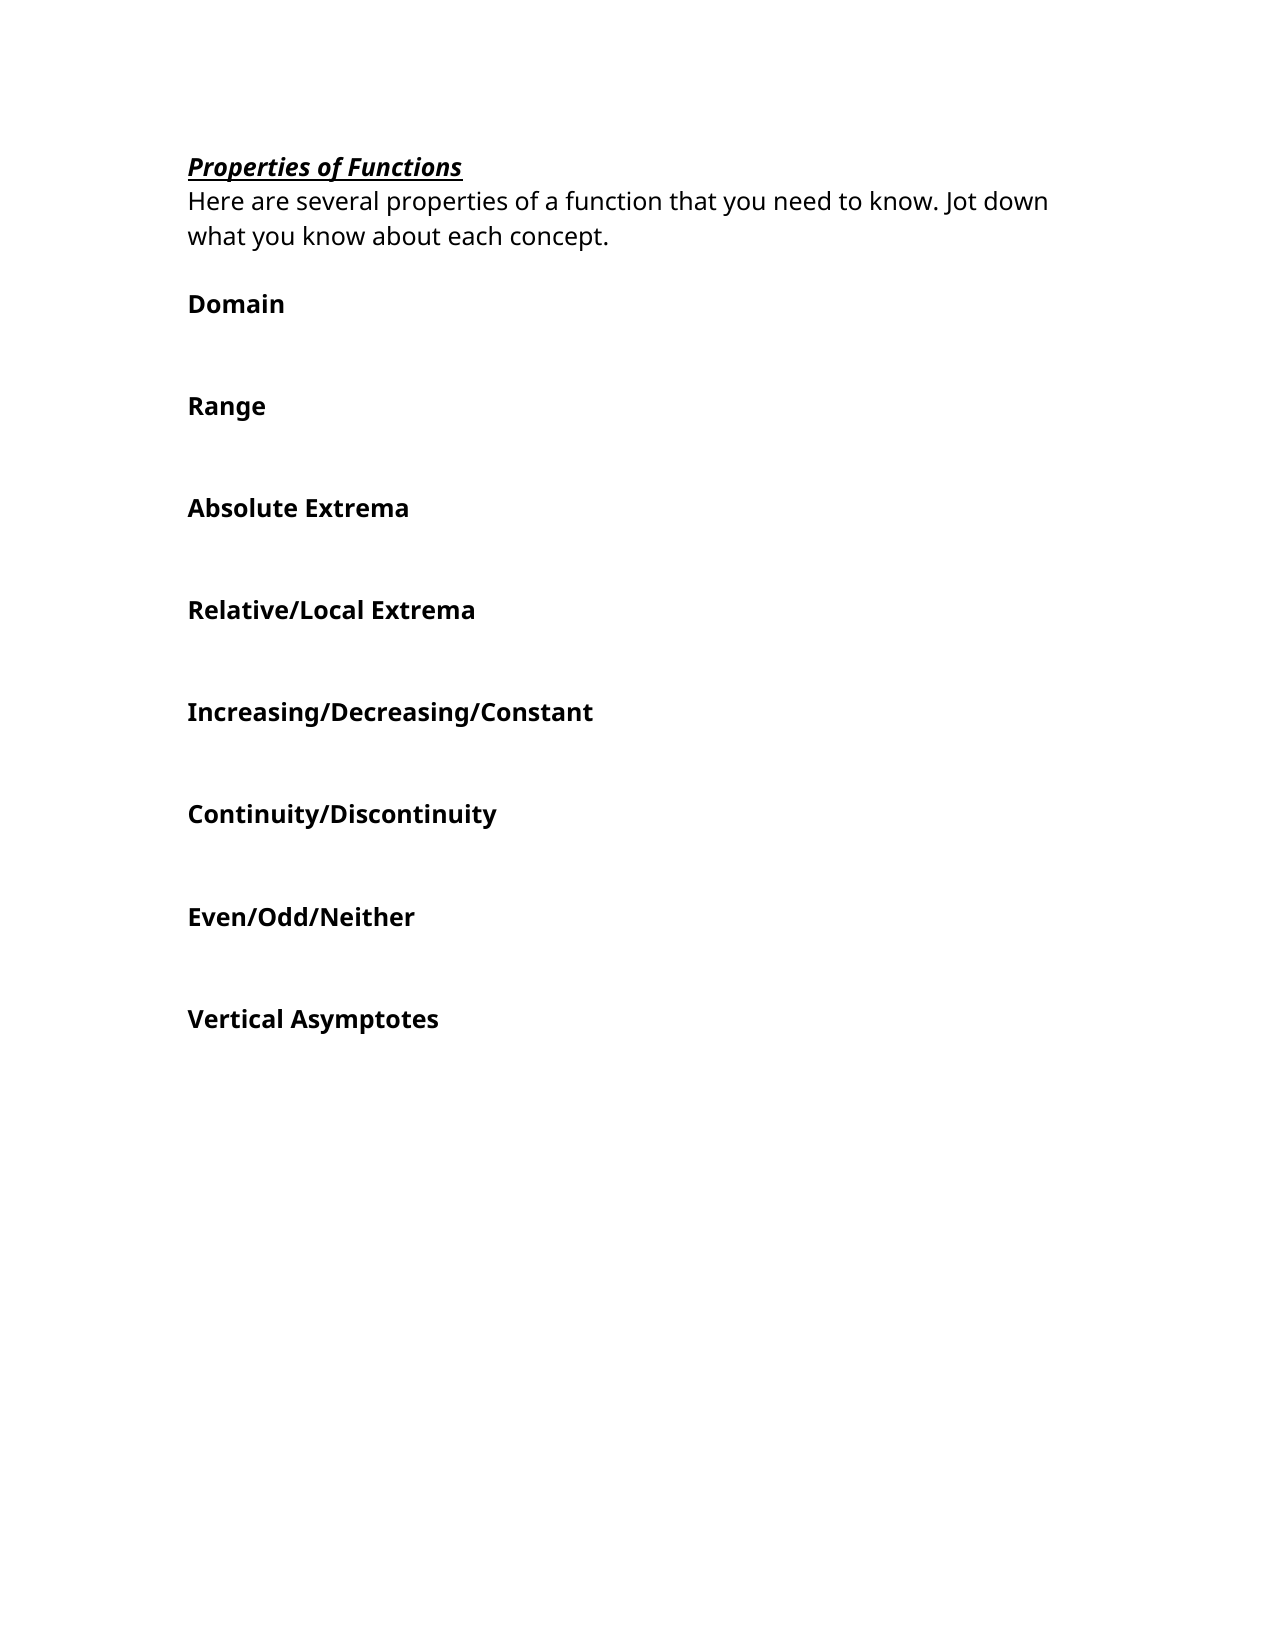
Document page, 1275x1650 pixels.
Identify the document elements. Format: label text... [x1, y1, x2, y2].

text Vertical Asymptotes [187, 1002, 1087, 1036]
text Absolute Extrema [187, 491, 1087, 525]
text Increasing/Decreasing/Constant [187, 695, 1087, 729]
text Properties of Functions [187, 150, 1087, 184]
text Even/Odd/Neither [187, 899, 1087, 933]
text Domain [187, 286, 1087, 320]
text Range [187, 388, 1087, 422]
text Relative/Local Extrema [187, 593, 1087, 627]
text Continuity/Discontinuity [187, 797, 1087, 831]
text Here are several properties of a function that you need to know. Jot down what you know about each concept. [187, 184, 1087, 252]
